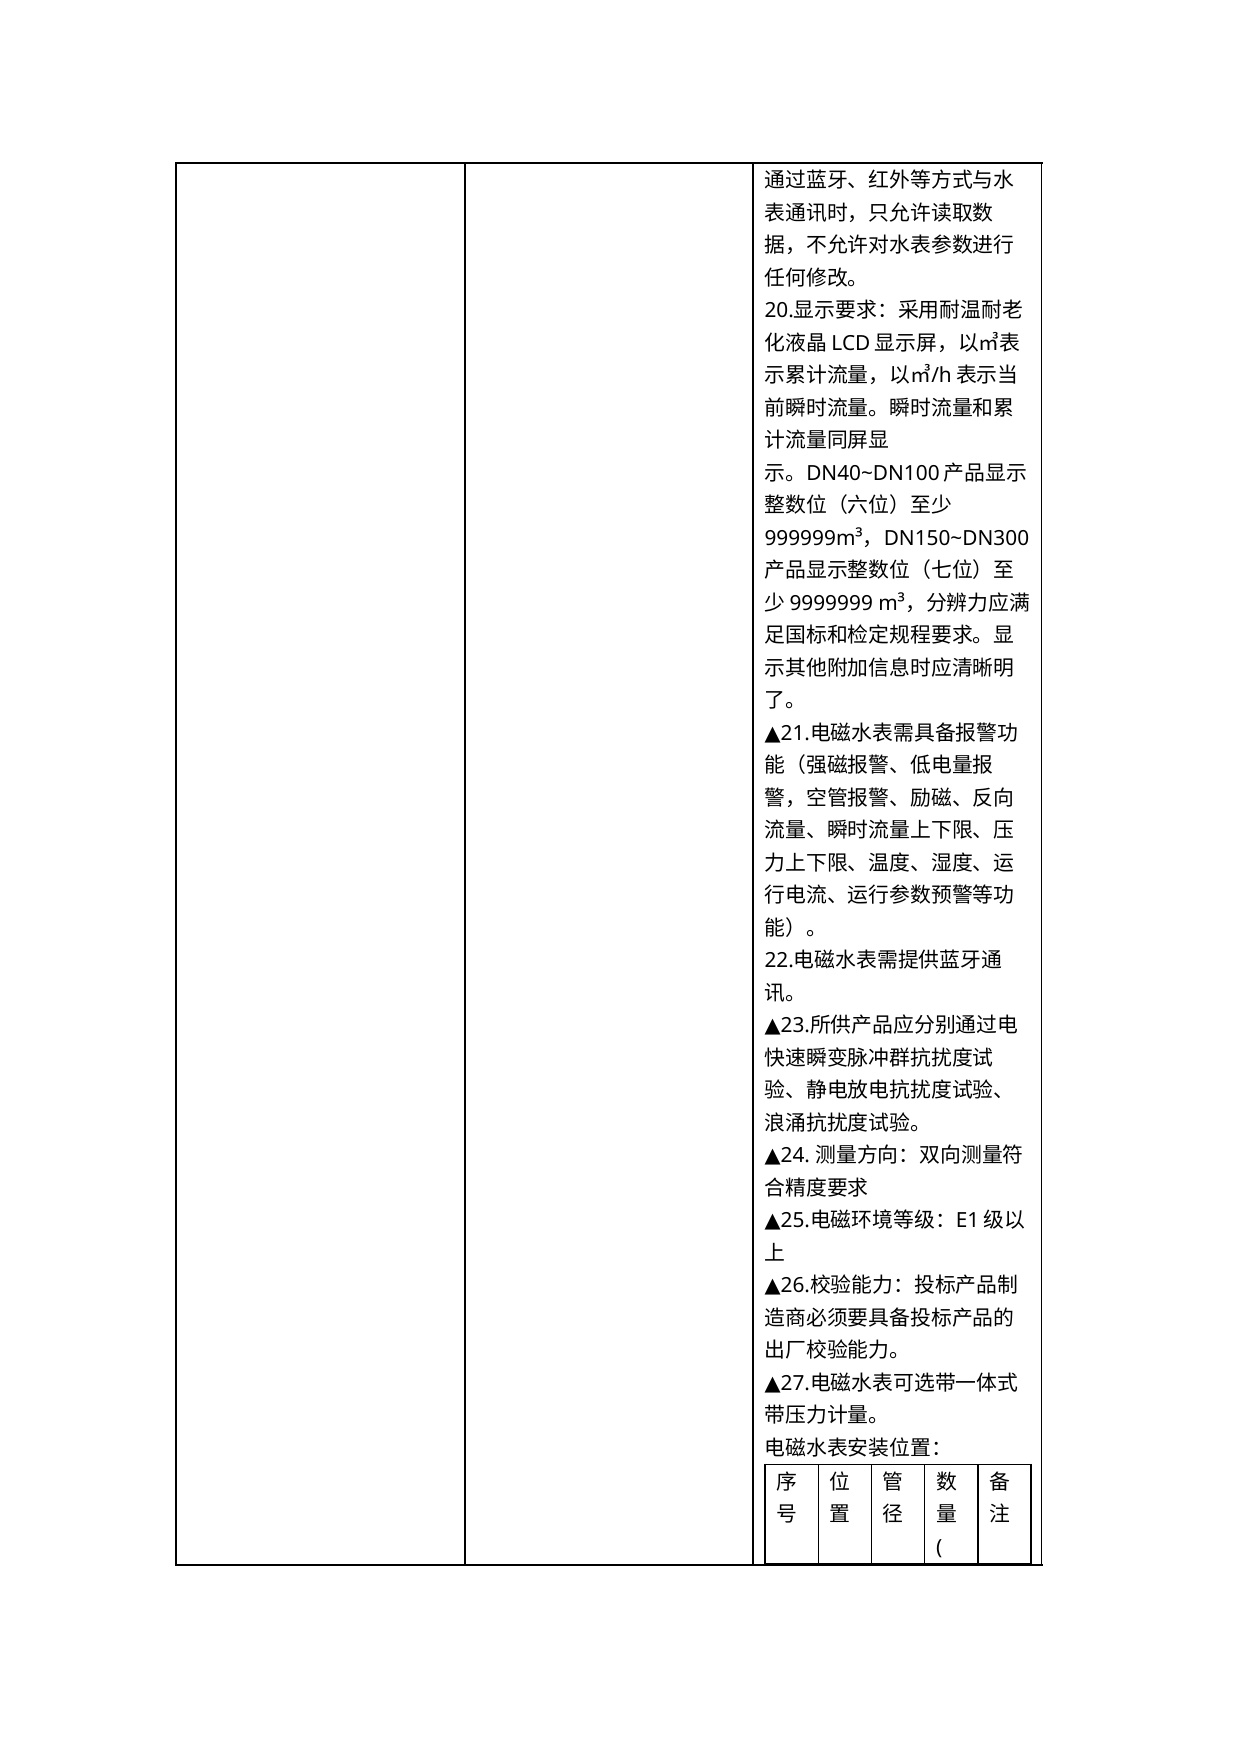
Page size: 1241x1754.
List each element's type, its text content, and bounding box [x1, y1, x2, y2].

table_cell [466, 164, 752, 1564]
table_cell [754, 164, 1041, 1564]
table_cell 1 [177, 164, 464, 1564]
